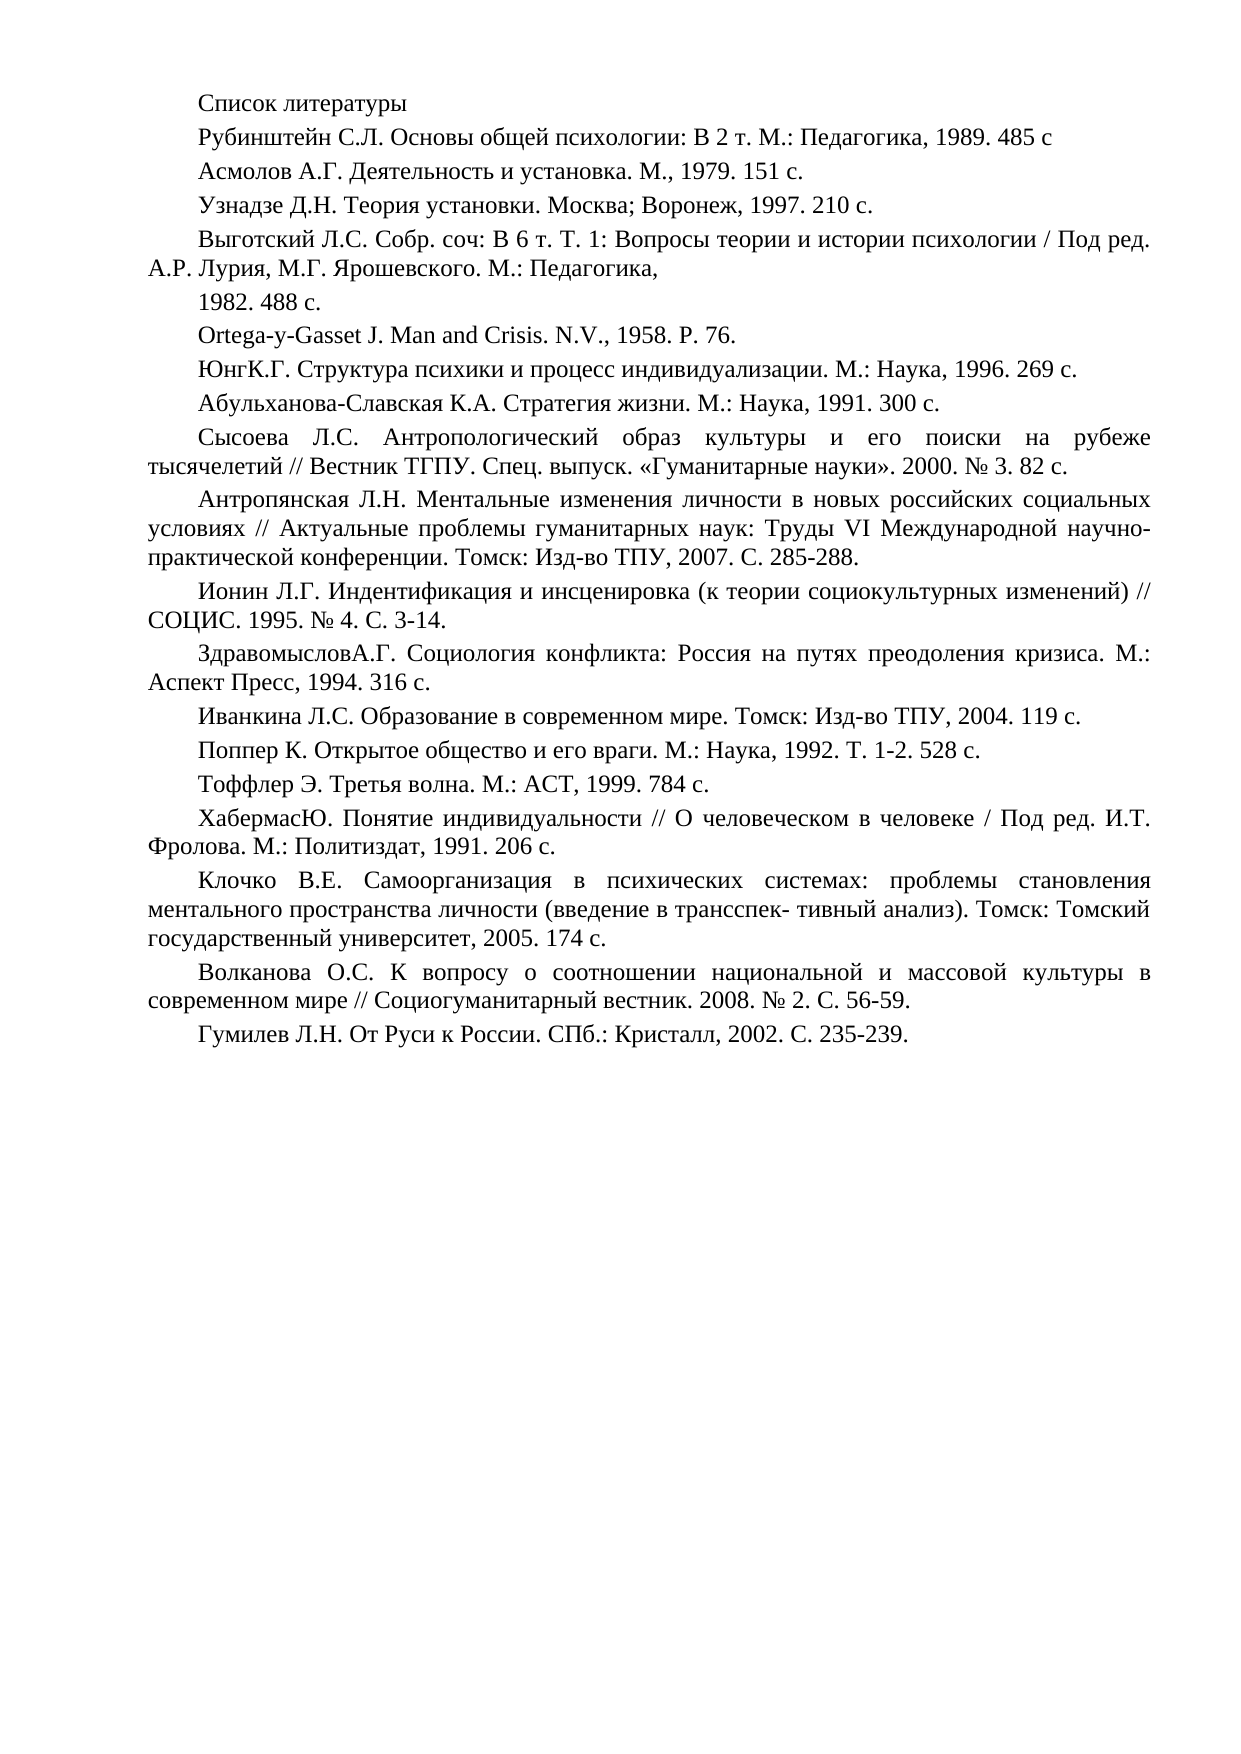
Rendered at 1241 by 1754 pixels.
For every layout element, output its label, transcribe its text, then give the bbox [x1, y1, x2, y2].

text Выготский Л.С. Собр. соч: В 6 т. Т. 1: Вопросы теории и истории психологии / Под ред. А.Р. Лурия, М.Г. Ярошевского. М.: Педагогика, [148, 224, 1152, 281]
text Волканова О.С. К вопросу о соотношении национальной и массовой культуры в современном мире // Социогуманитарный вестник. 2008. № 2. С. 56-59. [148, 957, 1152, 1014]
text ЮнгК.Г. Структура психики и процесс индивидуализации. М.: Наука, 1996. 269 с. [148, 354, 1152, 383]
text Сысоева Л.С. Антропологический образ культуры и его поиски на рубеже тысячелетий // Вестник ТГПУ. Спец. выпуск. «Гуманитарные науки». 2000. № 3. 82 с. [148, 422, 1152, 479]
text Рубинштейн С.Л. Основы общей психологии: В 2 т. М.: Педагогика, 1989. 485 с [148, 122, 1152, 151]
text ЗдравомысловА.Г. Социология конфликта: Россия на путях преодоления кризиса. М.: Аспект Пресс, 1994. 316 с. [148, 638, 1152, 696]
text Ионин Л.Г. Индентификация и инсценировка (к теории социокультурных изменений) // СОЦИС. 1995. № 4. С. 3-14. [148, 576, 1152, 633]
text Ortega-y-Gasset J. Man and Crisis. N.V., 1958. P. 76. [148, 320, 1152, 349]
text ХабермасЮ. Понятие индивидуальности // О человеческом в человеке / Под ред. И.Т. Фролова. М.: Политиздат, 1991. 206 с. [148, 803, 1152, 860]
text Клочко В.Е. Самоорганизация в психических системах: проблемы становления ментального пространства личности (введение в трансспек- тивный анализ). Томск: Томский государственный университет, 2005. 174 с. [148, 865, 1152, 952]
text Узнадзе Д.Н. Теория установки. Москва; Воронеж, 1997. 210 с. [148, 190, 1152, 219]
text Абульханова-Славская К.А. Стратегия жизни. М.: Наука, 1991. 300 с. [148, 388, 1152, 417]
text Иванкина Л.С. Образование в современном мире. Томск: Изд-во ТПУ, 2004. 119 с. [148, 701, 1152, 730]
text Асмолов А.Г. Деятельность и установка. М., 1979. 151 с. [148, 156, 1152, 185]
text Список литературы [148, 88, 1152, 117]
text Гумилев Л.Н. От Руси к России. СПб.: Кристалл, 2002. С. 235-239. [148, 1019, 1152, 1048]
text Тоффлер Э. Третья волна. М.: АСТ, 1999. 784 с. [148, 769, 1152, 798]
text Антропянская Л.Н. Ментальные изменения личности в новых российских социальных условиях // Актуальные проблемы гуманитарных наук: Труды VI Международной научно-практической конференции. Томск: Изд-во ТПУ, 2007. С. 285-288. [148, 484, 1152, 571]
text 1982. 488 с. [148, 287, 1152, 315]
text Поппер К. Открытое общество и его враги. М.: Наука, 1992. Т. 1-2. 528 с. [148, 735, 1152, 764]
